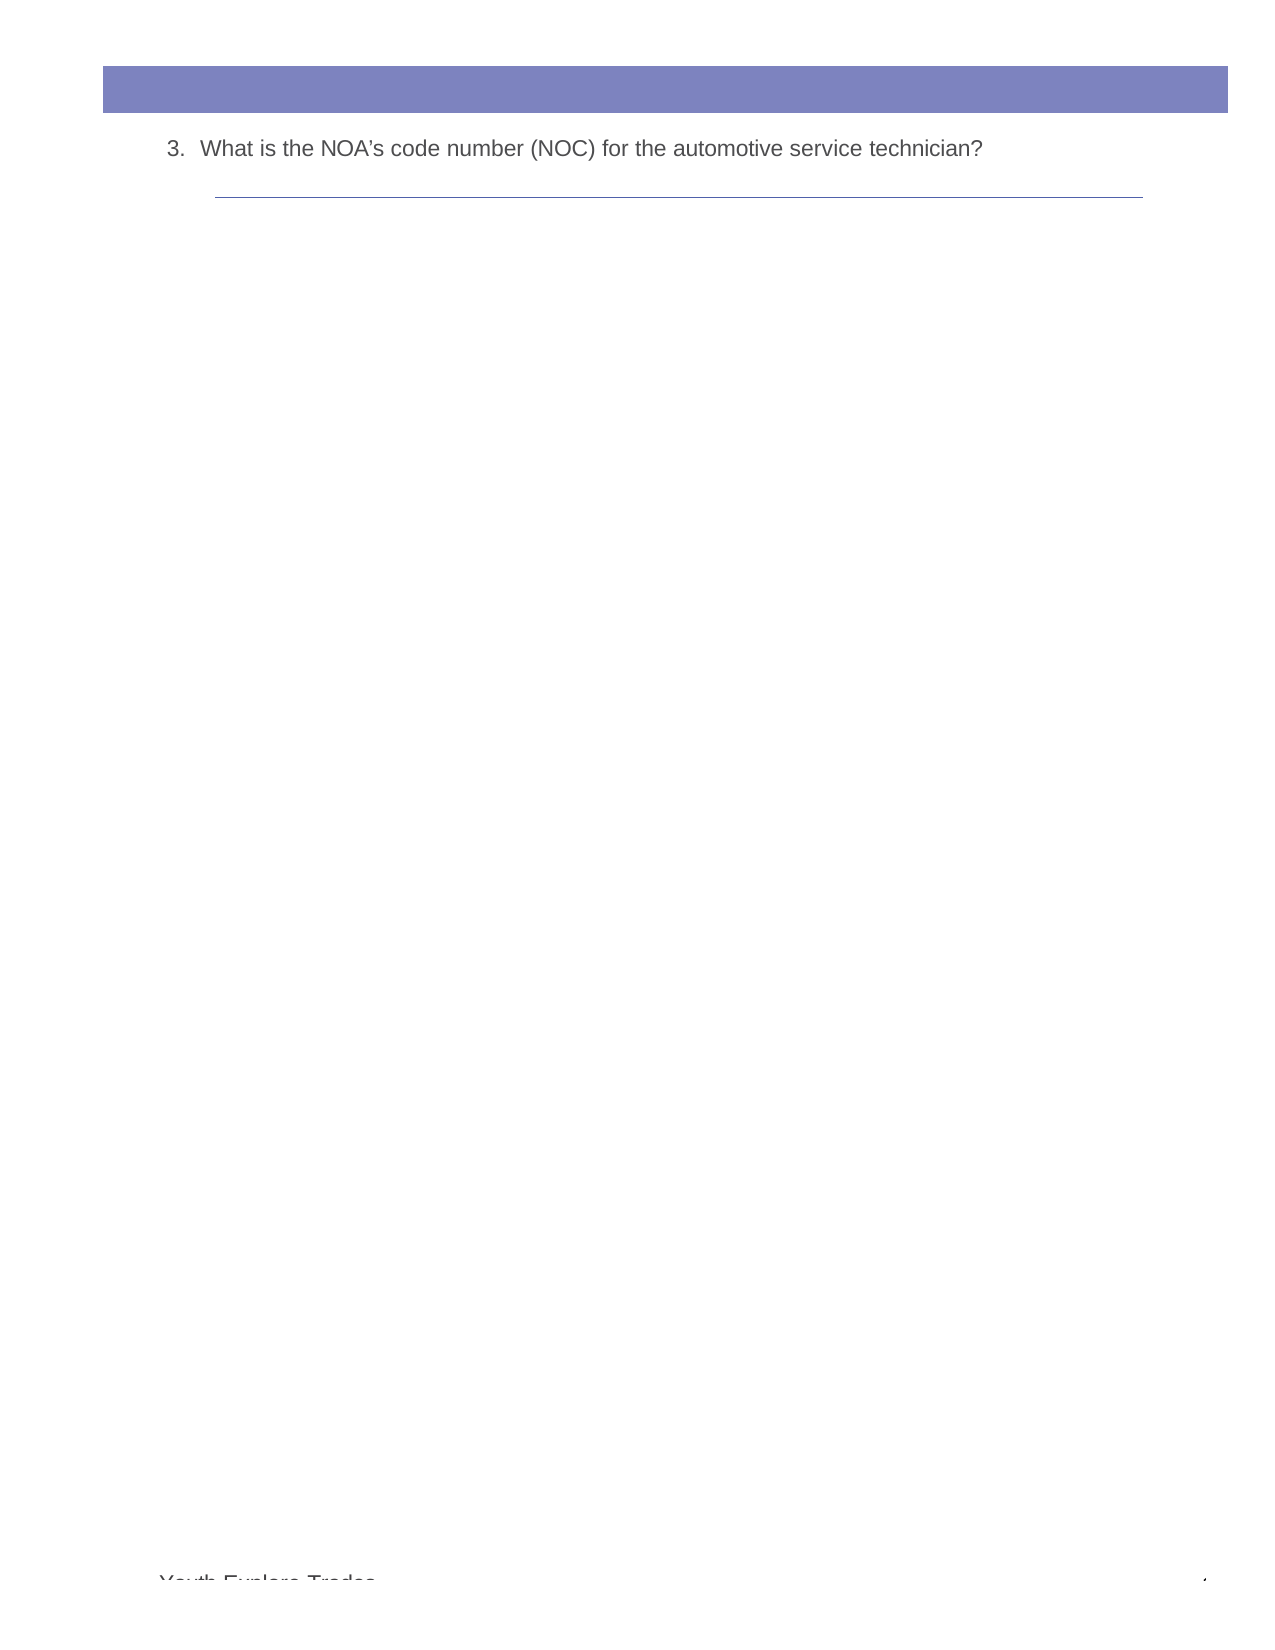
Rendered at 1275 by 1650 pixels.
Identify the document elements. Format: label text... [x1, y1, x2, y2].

list What is the NOA’s code number (NOC) for the automotive service technician? [167, 135, 1183, 162]
